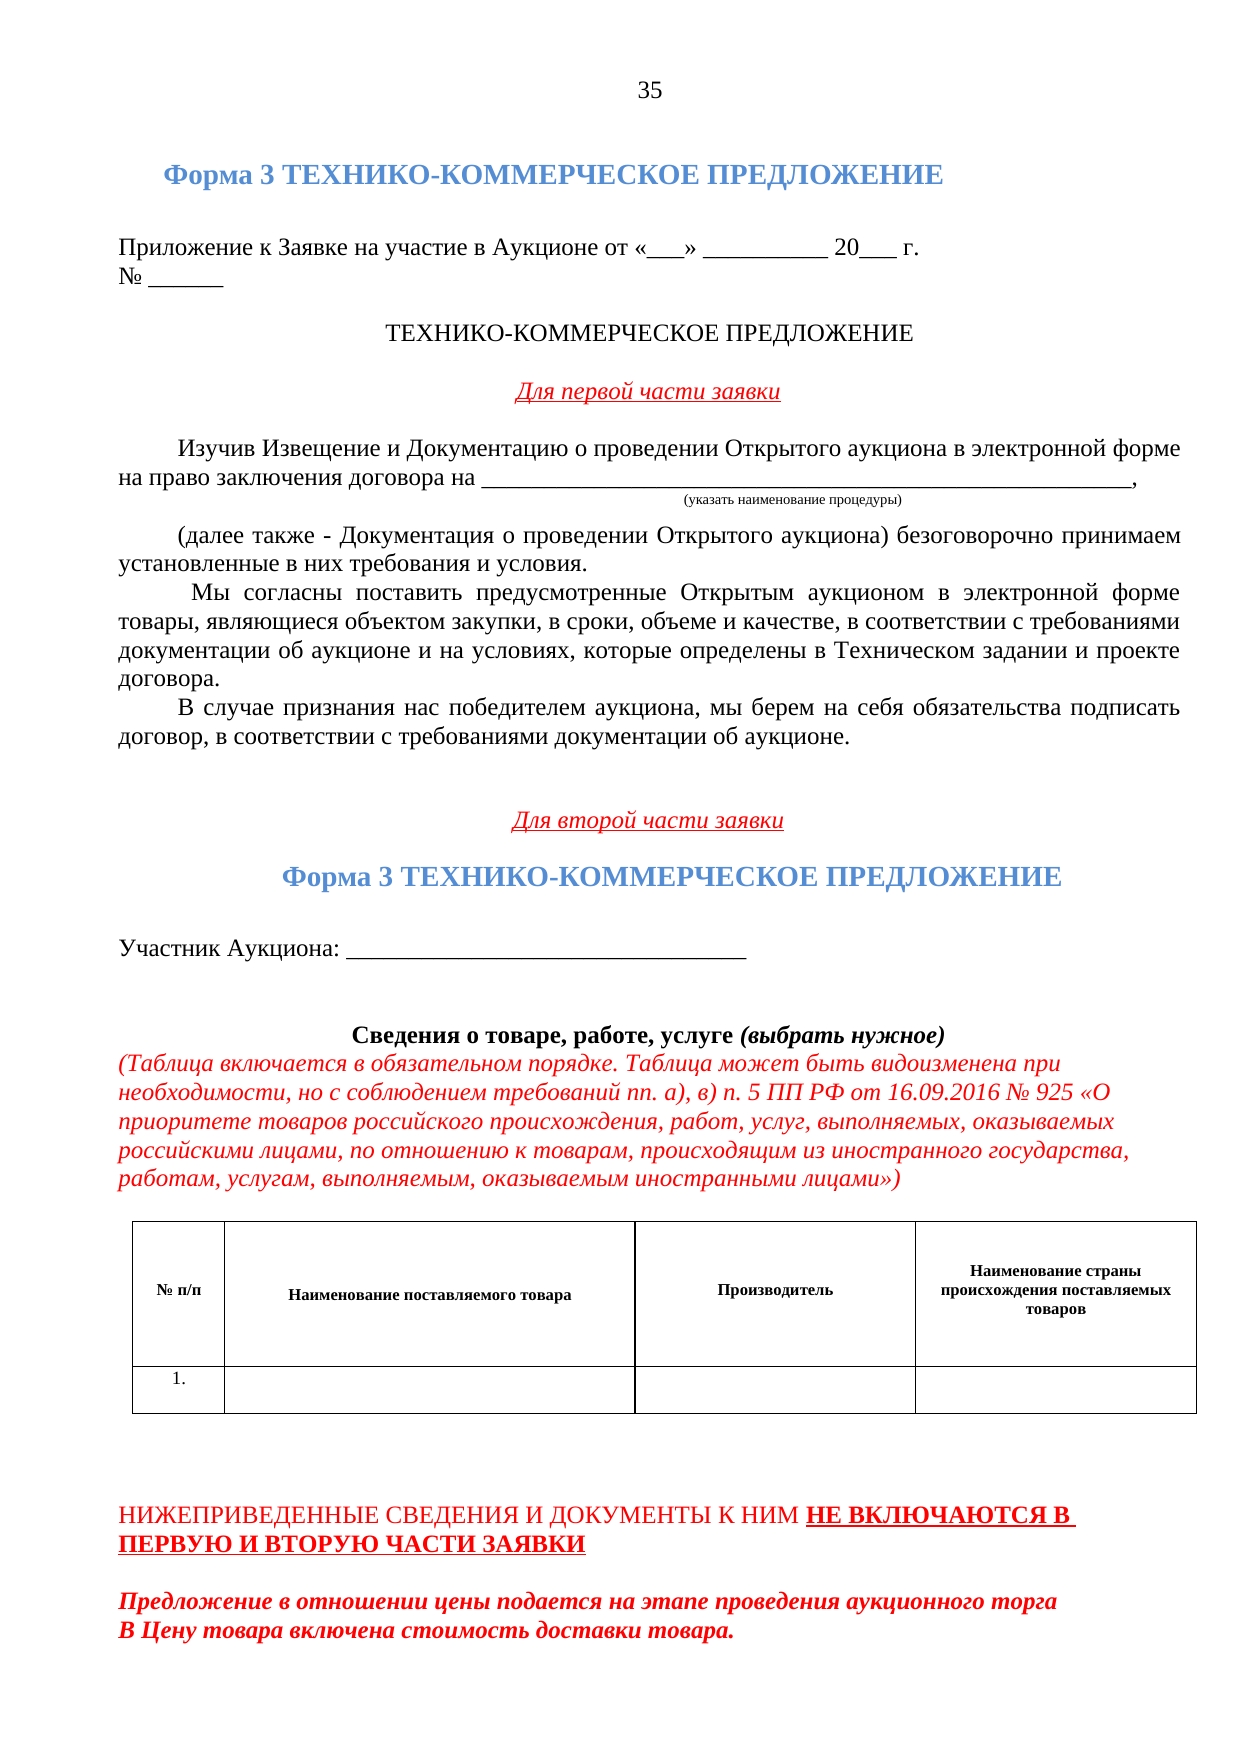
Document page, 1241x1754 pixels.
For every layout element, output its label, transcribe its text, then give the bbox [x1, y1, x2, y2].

text Для первой части заявки [118, 376, 1181, 405]
text Мы согласны поставить предусмотренные Открытым аукционом в электронной форме товары, являющиеся объектом закупки, в сроки, объеме и качестве, в соответствии с требованиями документации об аукционе и на условиях, которые определены в Техническом задании и проекте договора. [118, 577, 1181, 692]
text Изучив Извещение и Документацию о проведении Открытого аукциона в электронной форме на право заключения договора на ____________________________________________________, [118, 433, 1181, 491]
text ТЕХНИКО-КОММЕРЧЕСКОЕ ПРЕДЛОЖЕНИЕ [118, 318, 1181, 347]
table_cell [916, 1367, 1196, 1413]
text В Цену товара включена стоимость доставки товара. [118, 1615, 1181, 1644]
text Приложение к Заявке на участие в Аукционе от «___» __________ 20___ г. [118, 232, 1181, 261]
text Предложение в отношении цены подается на этапе проведения аукционного торга [118, 1586, 1181, 1615]
table_header Производитель [636, 1222, 915, 1366]
text № ______ [118, 261, 1181, 290]
table_header Наименование страны происхождения поставляемых товаров [916, 1222, 1196, 1366]
text НИЖЕПРИВЕДЕННЫЕ СВЕДЕНИЯ И ДОКУМЕНТЫ К НИМ НЕ ВКЛЮЧАЮТСЯ В ПЕРВУЮ И ВТОРУЮ ЧАСТИ ЗАЯВКИ [118, 1500, 1181, 1558]
table_cell 1. [133, 1367, 224, 1413]
text В случае признания нас победителем аукциона, мы берем на себя обязательства подписать договор, в соответствии с требованиями документации об аукционе. [118, 692, 1181, 750]
text Для второй части заявки [118, 805, 1181, 834]
text (указать наименование процедуры) [118, 491, 1181, 520]
text Форма 3 ТЕХНИКО-КОММЕРЧЕСКОЕ ПРЕДЛОЖЕНИЕ [163, 157, 1181, 191]
table_header № п/п [133, 1222, 224, 1366]
text Участник Аукциона: ________________________________ [118, 933, 1181, 962]
table_cell [636, 1367, 915, 1413]
text (далее также - Документация о проведении Открытого аукциона) безоговорочно принимаем установленные в них требования и условия. [118, 520, 1181, 577]
table_header Наименование поставляемого товара [225, 1222, 634, 1366]
text (Таблица включается в обязательном порядке. Таблица может быть видоизменена при необходимости, но с соблюдением требований пп. а), в) п. 5 ПП РФ от 16.09.2016 № 925 «О приоритете товаров российского происхождения, работ, услуг, выполняемых, оказываемых российскими лицами, по отношению к товарам, происходящим из иностранного государства, работам, услугам, выполняемым, оказываемым иностранными лицами») [118, 1048, 1181, 1192]
table_cell [225, 1367, 634, 1413]
text Форма 3 ТЕХНИКО-КОММЕРЧЕСКОЕ ПРЕДЛОЖЕНИЕ [163, 859, 1181, 892]
text Сведения о товаре, работе, услуге (выбрать нужное) [118, 1020, 1181, 1048]
